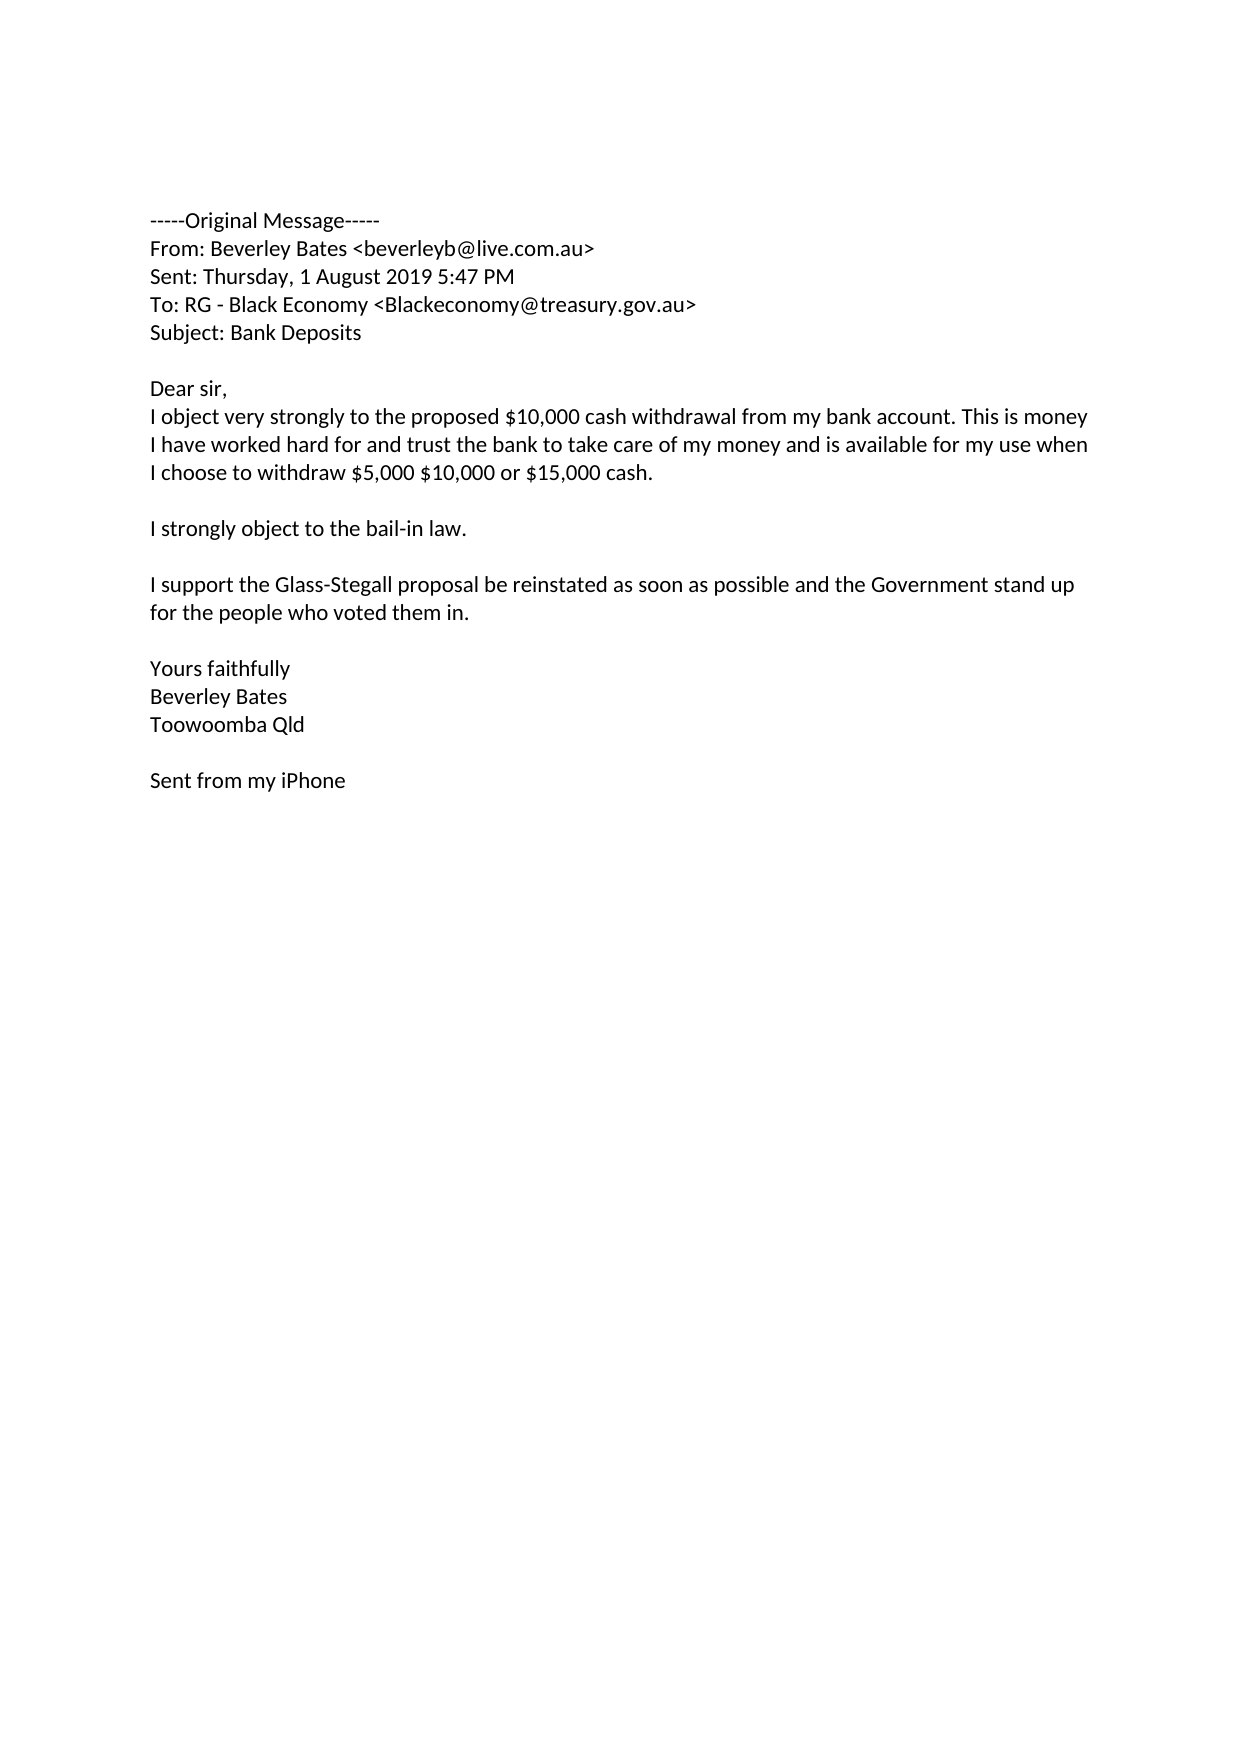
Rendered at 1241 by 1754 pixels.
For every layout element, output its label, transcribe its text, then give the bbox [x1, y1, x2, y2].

text Dear sir, [150, 374, 1090, 402]
text I strongly object to the bail-in law. [150, 514, 1090, 542]
text Beverley Bates [150, 682, 1090, 710]
text Yours faithfully [150, 654, 1090, 682]
text Sent from my iPhone [150, 766, 1090, 794]
text Toowoomba Qld [150, 710, 1090, 738]
text -----Original Message----- From: Beverley Bates <beverleyb@live.com.au> Sent: Thursday, 1 August 2019 5:47 PM To: RG - Black Economy <Blackeconomy@treasury.gov.au> Subject: Bank Deposits [150, 206, 1090, 346]
text I support the Glass-Stegall proposal be reinstated as soon as possible and the Government stand up for the people who voted them in. [150, 570, 1090, 626]
text I object very strongly to the proposed $10,000 cash withdrawal from my bank account. This is money I have worked hard for and trust the bank to take care of my money and is available for my use when I choose to withdraw $5,000 $10,000 or $15,000 cash. [150, 402, 1090, 486]
